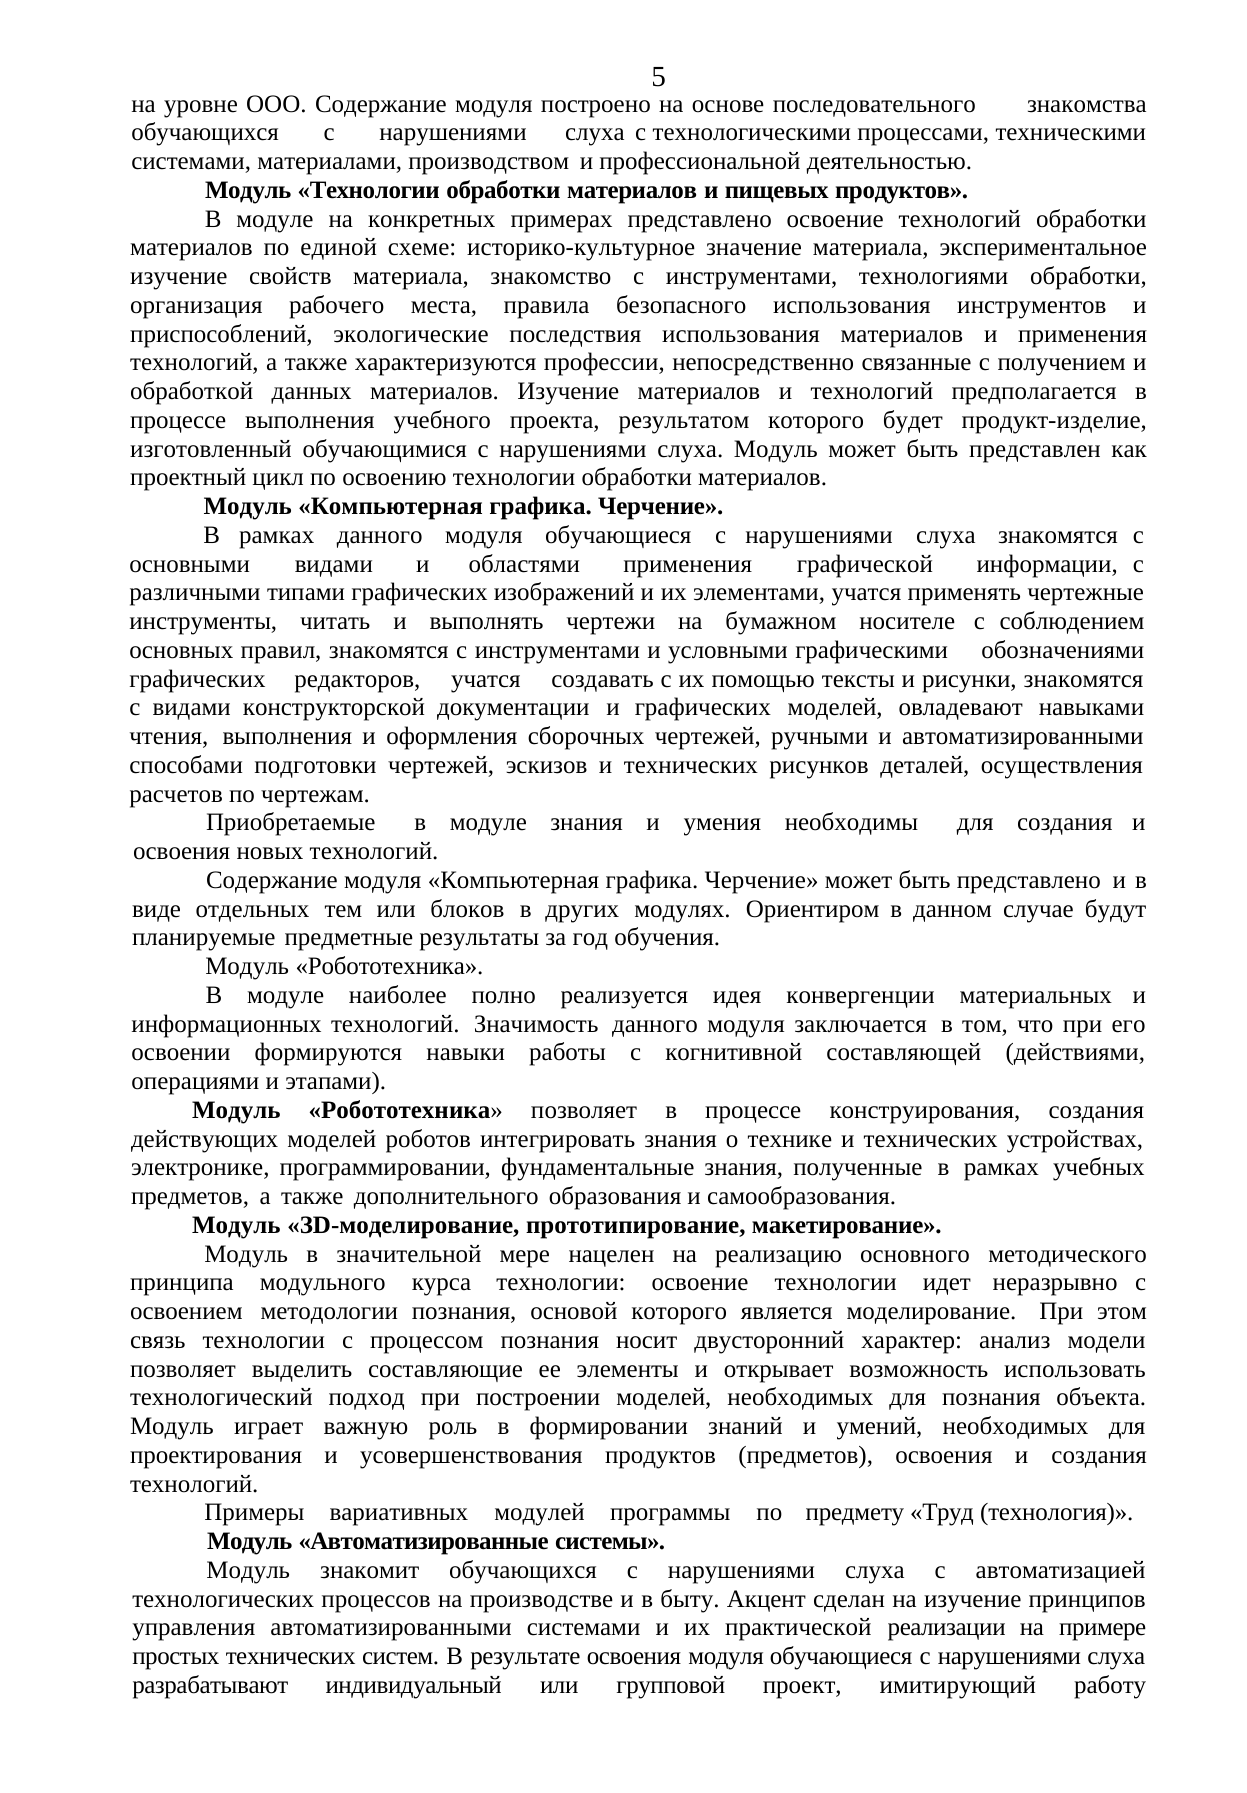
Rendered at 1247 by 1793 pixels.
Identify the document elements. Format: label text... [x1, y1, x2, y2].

text Модуль «Технологии обработки материалов и пищевых продуктов». [205, 175, 1158, 204]
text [131, 89, 1147, 175]
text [132, 1555, 1146, 1699]
text Модуль «Компьютерная графика. Черчение». [203, 491, 1158, 520]
text Содержание модуля «Компьютерная графика. Черчение» может быть представлено и в виде отдельных тем или блоков в других модулях. Ориентиром в данном случае будут планируемые предметные результаты за год обучения. [132, 865, 1147, 951]
text Модуль «Робототехника» позволяет в процессе конструирования, создания действующих моделей роботов интегрировать знания о технике и технических устройствах, электронике, программировании, фундаментальные знания, полученные в рамках учебных предметов, а также дополнительного образования и самообразования. [131, 1095, 1144, 1210]
text Примеры вариативных модулей программы по предмету «Труд (технология)». [130, 1497, 1147, 1526]
text Модуль «Автоматизированные системы». [133, 1526, 1158, 1555]
text В модуле наиболее полно реализуется идея конвергенции материальных и информационных технологий. Значимость данного модуля заключается в том, что при его освоении формируются навыки работы с когнитивной составляющей (действиями, операциями и этапами). [131, 980, 1146, 1095]
text Модуль в значительной мере нацелен на реализацию основного методического принципа модульного курса технологии: освоение технологии идет неразрывно с освоением методологии познания, основой которого является моделирование. При этом связь технологии с процессом познания носит двусторонний характер: анализ модели позволяет выделить составляющие ее элементы и открывает возможность использовать технологический подход при построении моделей, необходимых для познания объекта. Модуль играет важную роль в формировании знаний и умений, необходимых для проектирования и усовершенствования продуктов (предметов), освоения и создания технологий. [130, 1239, 1147, 1497]
text В модуле на конкретных примерах представлено освоение технологий обработки материалов по единой схеме: историко-культурное значение материала, экспериментальное изучение свойств материала, знакомство с инструментами, технологиями обработки, организация рабочего места, правила безопасного использования инструментов и приспособлений, экологические последствия использования материалов и применения технологий, а также характеризуются профессии, непосредственно связанные с получением и обработкой данных материалов. Изучение материалов и технологий предполагается в процессе выполнения учебного проекта, результатом которого будет продукт-изделие, изготовленный обучающимися с нарушениями слуха. Модуль может быть представлен как проектный цикл по освоению технологии обработки материалов. [130, 204, 1147, 491]
text Приобретаемые в модуле знания и умения необходимы для создания и освоения новых технологий. [133, 807, 1146, 865]
text Модуль «Робототехника». [205, 951, 1158, 980]
text Модуль «ЗD-моделирование, прототипирование, макетирование». [118, 1210, 1158, 1239]
text В рамках данного модуля обучающиеся с нарушениями слуха знакомятся с основными видами и областями применения графической информации, с различными типами графических изображений и их элементами, учатся применять чертежные инструменты, читать и выполнять чертежи на бумажном носителе с соблюдением основных правил, знакомятся с инструментами и условными графическими обозначениями графических редакторов, учатся создавать с их помощью тексты и рисунки, знакомятся с видами конструкторской документации и графических моделей, овладевают навыками чтения, выполнения и оформления сборочных чертежей, ручными и автоматизированными способами подготовки чертежей, эскизов и технических рисунков деталей, осуществления расчетов по чертежам. [129, 520, 1144, 807]
